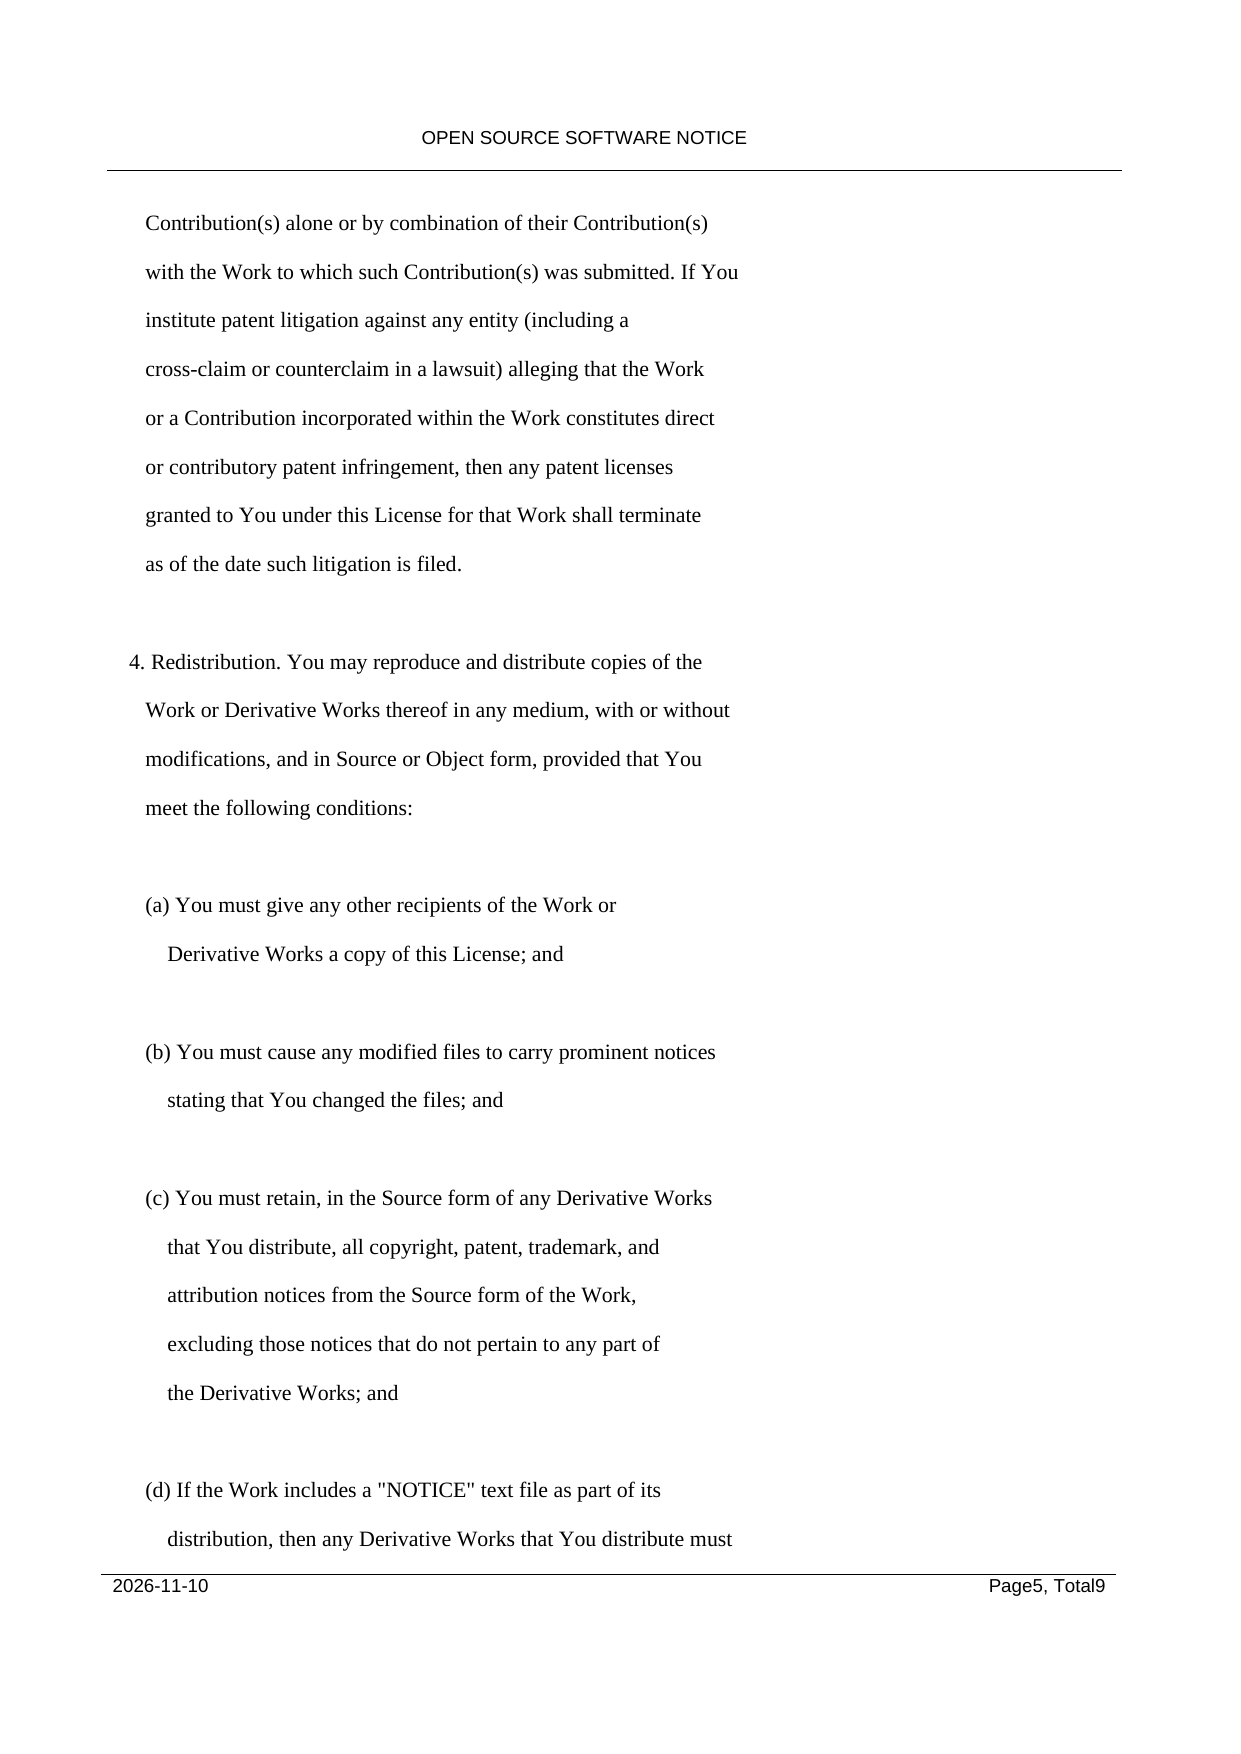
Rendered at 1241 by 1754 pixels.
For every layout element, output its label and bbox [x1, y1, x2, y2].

text [112, 206, 1128, 1555]
